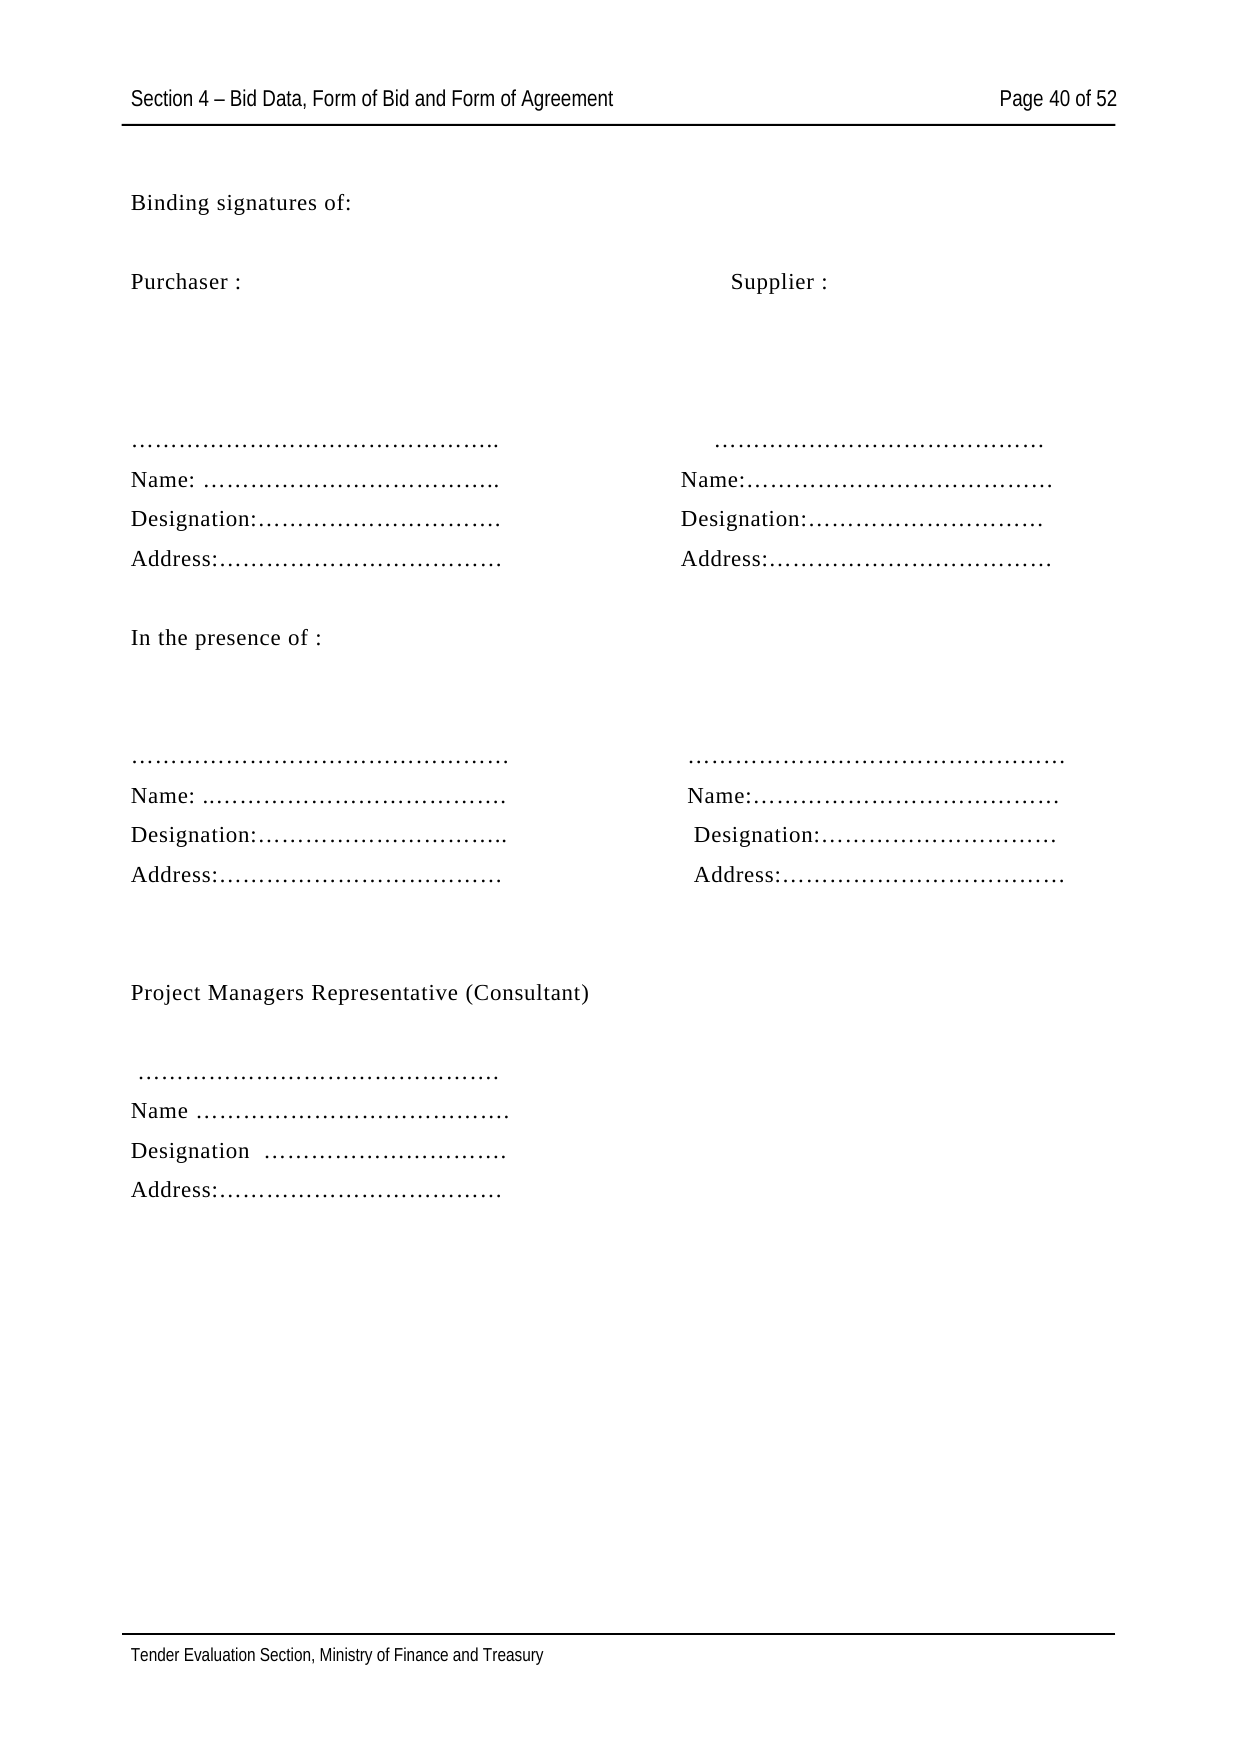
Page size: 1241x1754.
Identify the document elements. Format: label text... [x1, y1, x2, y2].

text In the presence of : [131, 624, 1122, 650]
text Address:……………………………… [131, 1176, 1122, 1203]
text Purchaser : Supplier : [131, 268, 1122, 295]
text Name: ..………………………………. Name:………………………………… [131, 782, 1122, 808]
text Address:……………………………… Address:……………………………… [131, 545, 1122, 571]
text Designation:………………………….. Designation:………………………… [131, 821, 1122, 847]
text Name …………………………………. [131, 1097, 1122, 1124]
text Project Managers Representative (Consultant) [131, 979, 1122, 1005]
text Designation …………………………. [131, 1137, 1122, 1163]
text ………………………………………. [131, 1058, 1122, 1084]
text Binding signatures of: [131, 189, 1122, 216]
text ……………………………………….. …………………………………… [131, 426, 1122, 453]
text Designation:…………………………. Designation:………………………… [131, 505, 1122, 532]
text ………………………………………… ………………………………………… [131, 742, 1122, 768]
text Address:……………………………… Address:……………………………… [131, 861, 1122, 887]
text Name: ……………………………….. Name:………………………………… [131, 466, 1122, 492]
